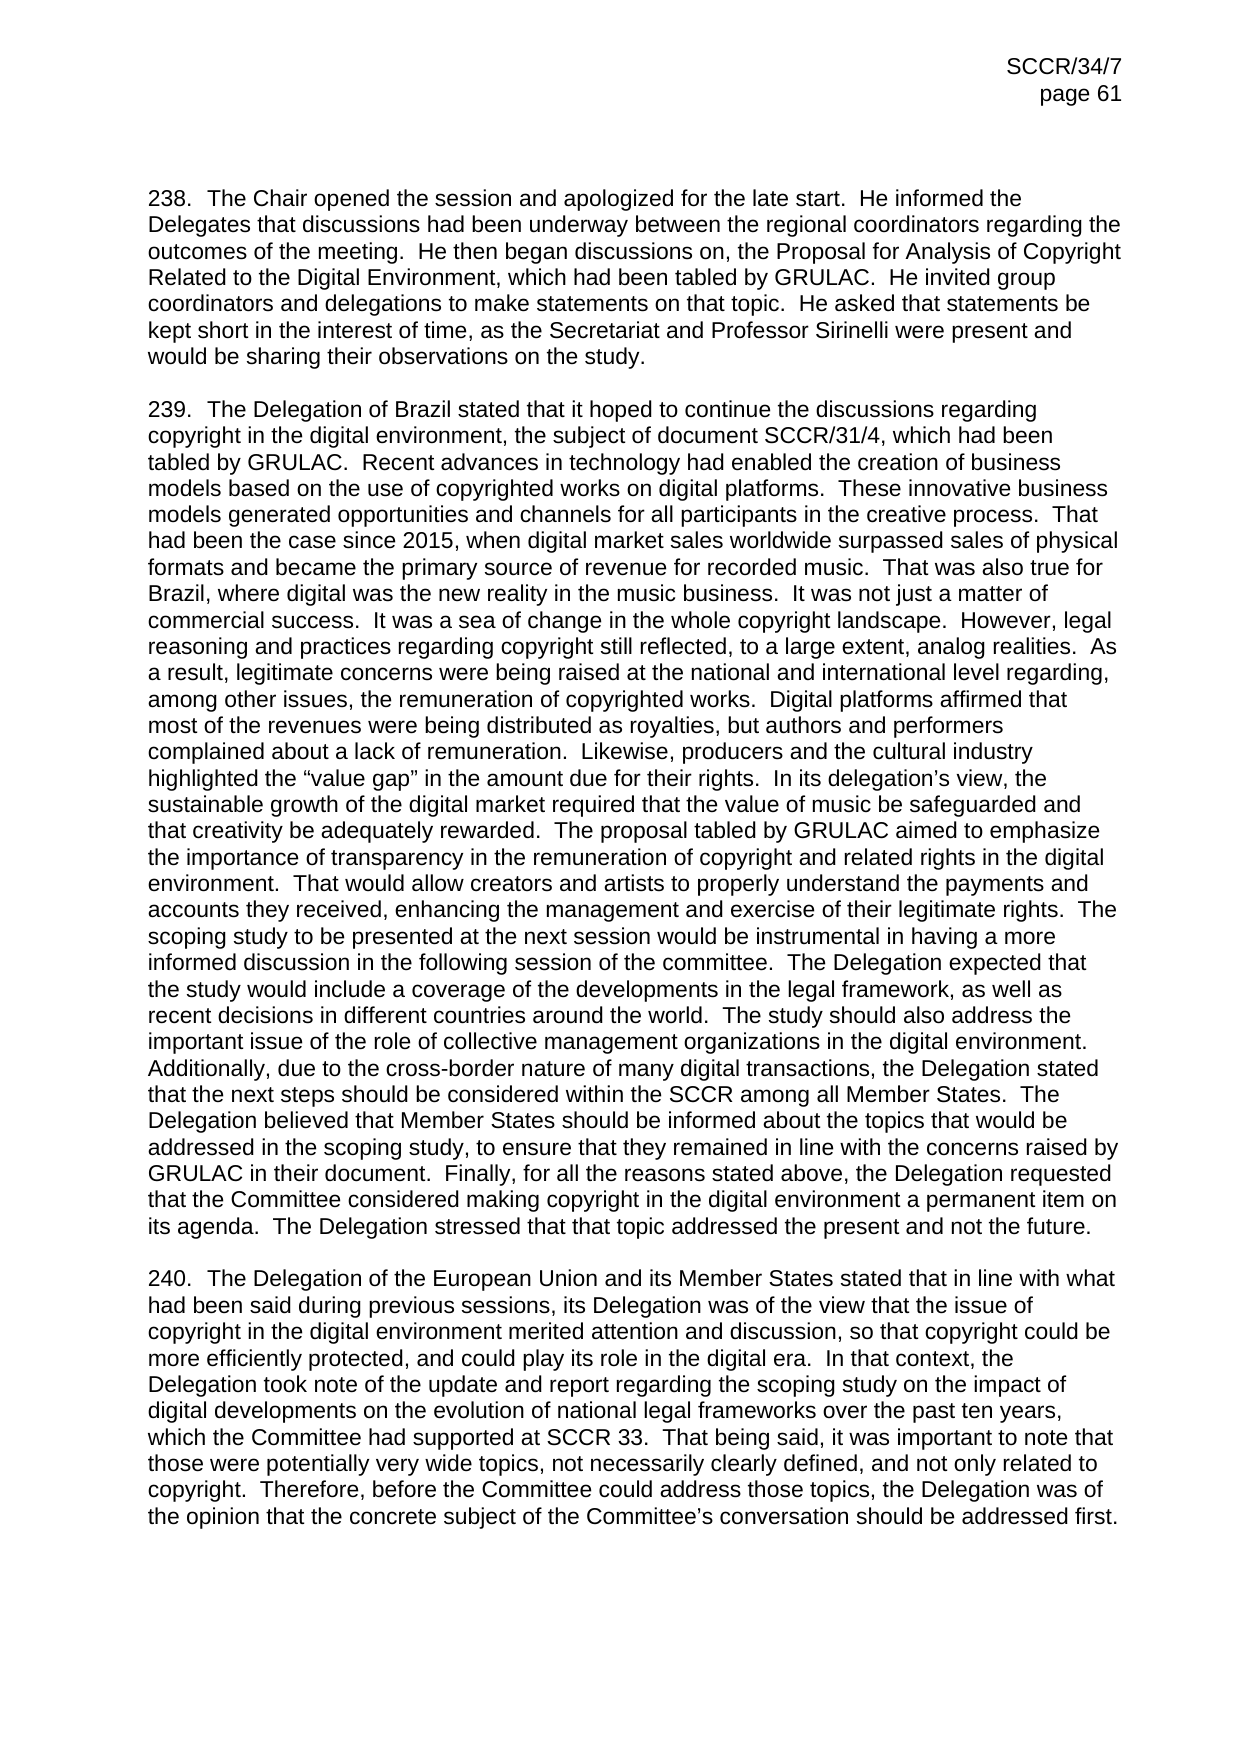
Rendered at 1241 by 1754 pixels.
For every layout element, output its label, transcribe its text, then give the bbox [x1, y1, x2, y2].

list The Delegation of Brazil stated that it hoped to continue the discussions regarding copyright in the digital environment, the subject of document SCCR/31/4, which had been tabled by GRULAC. Recent advances in technology had enabled the creation of business models based on the use of copyrighted works on digital platforms. These innovative business models generated opportunities and channels for all participants in the creative process. That had been the case since 2015, when digital market sales worldwide surpassed sales of physical formats and became the primary source of revenue for recorded music. That was also true for Brazil, where digital was the new reality in the music business. It was not just a matter of commercial success. It was a sea of change in the whole copyright landscape. However, legal reasoning and practices regarding copyright still reflected, to a large extent, analog realities. As a result, legitimate concerns were being raised at the national and international level regarding, among other issues, the remuneration of copyrighted works. Digital platforms affirmed that most of the revenues were being distributed as royalties, but authors and performers complained about a lack of remuneration. Likewise, producers and the cultural industry highlighted the “value gap” in the amount due for their rights. In its delegation’s view, the sustainable growth of the digital market required that the value of music be safeguarded and that creativity be adequately rewarded. The proposal tabled by GRULAC aimed to emphasize the importance of transparency in the remuneration of copyright and related rights in the digital environment. That would allow creators and artists to properly understand the payments and accounts they received, enhancing the management and exercise of their legitimate rights. The scoping study to be presented at the next session would be instrumental in having a more informed discussion in the following session of the committee. The Delegation expected that the study would include a coverage of the developments in the legal framework, as well as recent decisions in different countries around the world. The study should also address the important issue of the role of collective management organizations in the digital environment. Additionally, due to the cross-border nature of many digital transactions, the Delegation stated that the next steps should be considered within the SCCR among all Member States. The Delegation believed that Member States should be informed about the topics that would be addressed in the scoping study, to ensure that they remained in line with the concerns raised by GRULAC in their document. Finally, for all the reasons stated above, the Delegation requested that the Committee considered making copyright in the digital environment a permanent item on its agenda. The Delegation stressed that that topic addressed the present and not the future. [148, 396, 1122, 1239]
list The Chair opened the session and apologized for the late start. He informed the Delegates that discussions had been underway between the regional coordinators regarding the outcomes of the meeting. He then began discussions on, the Proposal for Analysis of Copyright Related to the Digital Environment, which had been tabled by GRULAC. He invited group coordinators and delegations to make statements on that topic. He asked that statements be kept short in the interest of time, as the Secretariat and Professor Sirinelli were present and would be sharing their observations on the study. [148, 185, 1122, 369]
list The Delegation of the European Union and its Member States stated that in line with what had been said during previous sessions, its Delegation was of the view that the issue of copyright in the digital environment merited attention and discussion, so that copyright could be more efficiently protected, and could play its role in the digital era. In that context, the Delegation took note of the update and report regarding the scoping study on the impact of digital developments on the evolution of national legal frameworks over the past ten years, which the Committee had supported at SCCR 33. That being said, it was important to note that those were potentially very wide topics, not necessarily clearly defined, and not only related to copyright. Therefore, before the Committee could address those topics, the Delegation was of the opinion that the concrete subject of the Committee’s conversation should be addressed first. [148, 1265, 1122, 1529]
